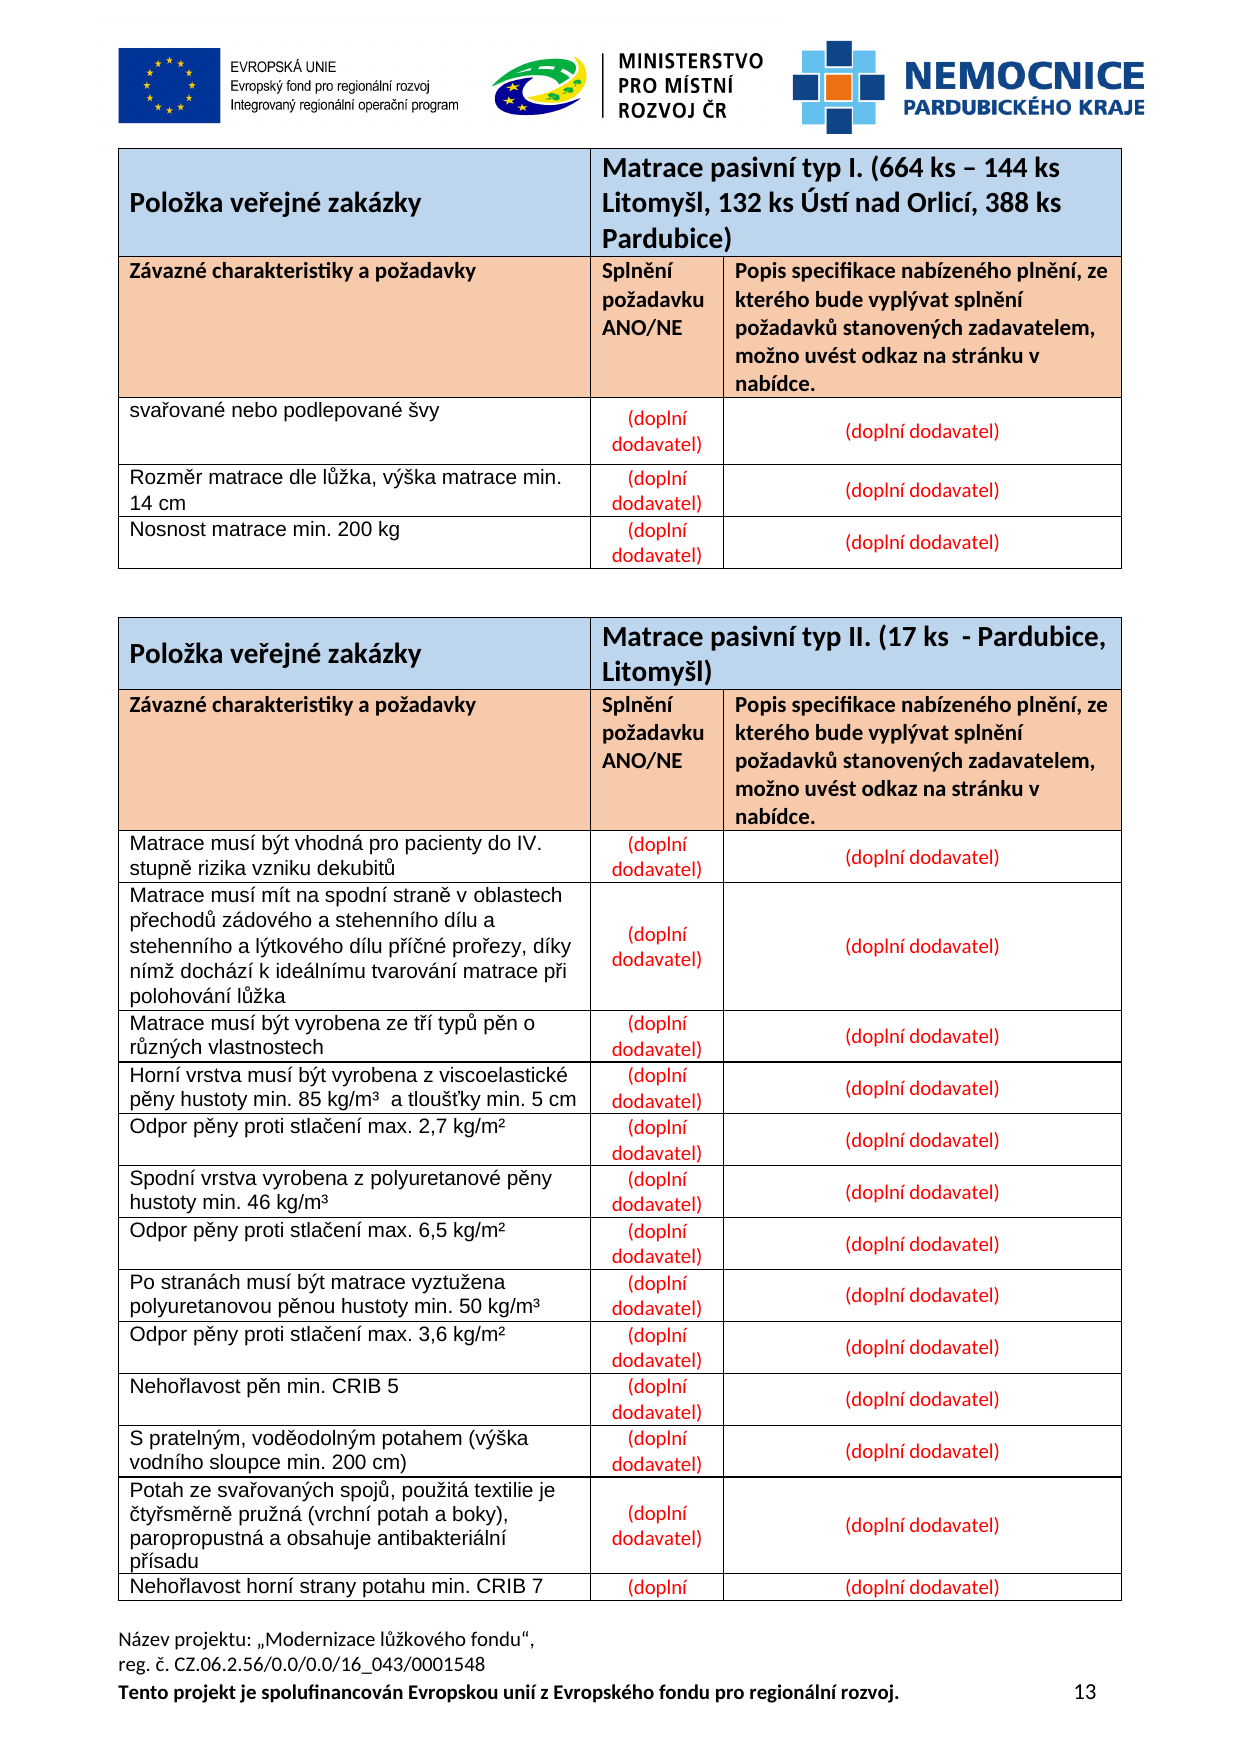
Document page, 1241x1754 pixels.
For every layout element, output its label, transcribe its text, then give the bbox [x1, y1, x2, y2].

table_cell svařované nebo podlepované švy [119, 398, 590, 464]
table_cell (doplní dodavatel) [724, 1218, 1121, 1269]
table_cell (doplní dodavatel) [724, 883, 1121, 1009]
table_cell (doplní dodavatel) [724, 1574, 1121, 1600]
table_cell (doplní dodavatel) [591, 1270, 723, 1321]
table_header Položka veřejné zakázky [119, 618, 590, 689]
table_cell (doplní dodavatel) [724, 1426, 1121, 1476]
table_cell (doplní dodavatel) [591, 517, 723, 568]
picture [791, 39, 1145, 135]
table_cell Odpor pěny proti stlačení max. 2,7 kg/m² [119, 1114, 590, 1165]
table_cell (doplní dodavatel) [724, 1114, 1121, 1165]
table_cell Rozměr matrace dle lůžka, výška matrace min. 14 cm [119, 465, 590, 516]
table_cell (doplní dodavatel) [724, 1322, 1121, 1373]
table_cell (doplní dodavatel) [724, 398, 1121, 464]
table_cell Nehořlavost pěn min. CRIB 5 [119, 1374, 590, 1424]
table_cell (doplní dodavatel) [591, 1574, 723, 1600]
table_cell Odpor pěny proti stlačení max. 3,6 kg/m² [119, 1322, 590, 1373]
table_cell (doplní dodavatel) [591, 831, 723, 882]
table_cell Horní vrstva musí být vyrobena z viscoelastické pěny hustoty min. 85 kg/m³ a tloušťky min. 5 cm [119, 1063, 590, 1113]
table_cell Popis specifikace nabízeného plnění, ze kterého bude vyplývat splnění požadavků stanovených zadavatelem, možno uvést odkaz na stránku v nabídce. [724, 257, 1121, 397]
table_cell (doplní dodavatel) [591, 1426, 723, 1476]
table_cell Nosnost matrace min. 200 kg [119, 517, 590, 568]
table_cell (doplní dodavatel) [591, 1374, 723, 1424]
table_cell Splnění požadavku ANO/NE [591, 690, 723, 830]
table_cell (doplní dodavatel) [724, 1270, 1121, 1321]
table_cell (doplní dodavatel) [724, 1166, 1121, 1217]
table_cell Potah ze svařovaných spojů, použitá textilie je čtyřsměrně pružná (vrchní potah a boky), paropropustná a obsahuje antibakteriální přísadu [119, 1478, 590, 1573]
table_cell (doplní dodavatel) [591, 398, 723, 464]
picture [96, 22, 785, 148]
table_cell (doplní dodavatel) [591, 1114, 723, 1165]
table_cell (doplní dodavatel) [591, 1063, 723, 1113]
table_cell Spodní vrstva vyrobena z polyuretanové pěny hustoty min. 46 kg/m³ [119, 1166, 590, 1217]
table_cell (doplní dodavatel) [591, 1166, 723, 1217]
table_cell S pratelným, voděodolným potahem (výška vodního sloupce min. 200 cm) [119, 1426, 590, 1476]
table_header Matrace pasivní typ II. (17 ks - Pardubice, Litomyšl) [591, 618, 1121, 689]
table_cell (doplní dodavatel) [724, 1478, 1121, 1573]
table_cell (doplní dodavatel) [724, 1011, 1121, 1061]
table_cell (doplní dodavatel) [724, 1063, 1121, 1113]
table_cell (doplní dodavatel) [724, 465, 1121, 516]
table_cell Odpor pěny proti stlačení max. 6,5 kg/m² [119, 1218, 590, 1269]
table_cell (doplní dodavatel) [724, 831, 1121, 882]
table_cell Nehořlavost horní strany potahu min. CRIB 7 [119, 1574, 590, 1600]
table_cell Matrace musí být vyrobena ze tří typů pěn o různých vlastnostech [119, 1011, 590, 1061]
table_cell (doplní dodavatel) [591, 1478, 723, 1573]
table_cell (doplní dodavatel) [724, 1374, 1121, 1424]
table_cell (doplní dodavatel) [591, 1322, 723, 1373]
table_cell Splnění požadavku ANO/NE [591, 257, 723, 397]
table_cell Matrace musí být vhodná pro pacienty do IV. stupně rizika vzniku dekubitů [119, 831, 590, 882]
table_cell (doplní dodavatel) [591, 883, 723, 1009]
table_cell Závazné charakteristiky a požadavky [119, 257, 590, 397]
table_cell (doplní dodavatel) [724, 517, 1121, 568]
table_cell Matrace musí mít na spodní straně v oblastech přechodů zádového a stehenního dílu a stehenního a lýtkového dílu příčné prořezy, díky nímž dochází k ideálnímu tvarování matrace při polohování lůžka [119, 883, 590, 1009]
table_header Matrace pasivní typ I. (664 ks – 144 ks Litomyšl, 132 ks Ústí nad Orlicí, 388 ks Pardubice) [591, 149, 1121, 256]
table_cell (doplní dodavatel) [591, 1011, 723, 1061]
table_cell Popis specifikace nabízeného plnění, ze kterého bude vyplývat splnění požadavků stanovených zadavatelem, možno uvést odkaz na stránku v nabídce. [724, 690, 1121, 830]
table_cell Po stranách musí být matrace vyztužena polyuretanovou pěnou hustoty min. 50 kg/m³ [119, 1270, 590, 1321]
table_cell (doplní dodavatel) [591, 465, 723, 516]
table_cell Závazné charakteristiky a požadavky [119, 690, 590, 830]
table_cell (doplní dodavatel) [591, 1218, 723, 1269]
table_header Položka veřejné zakázky [119, 149, 590, 256]
